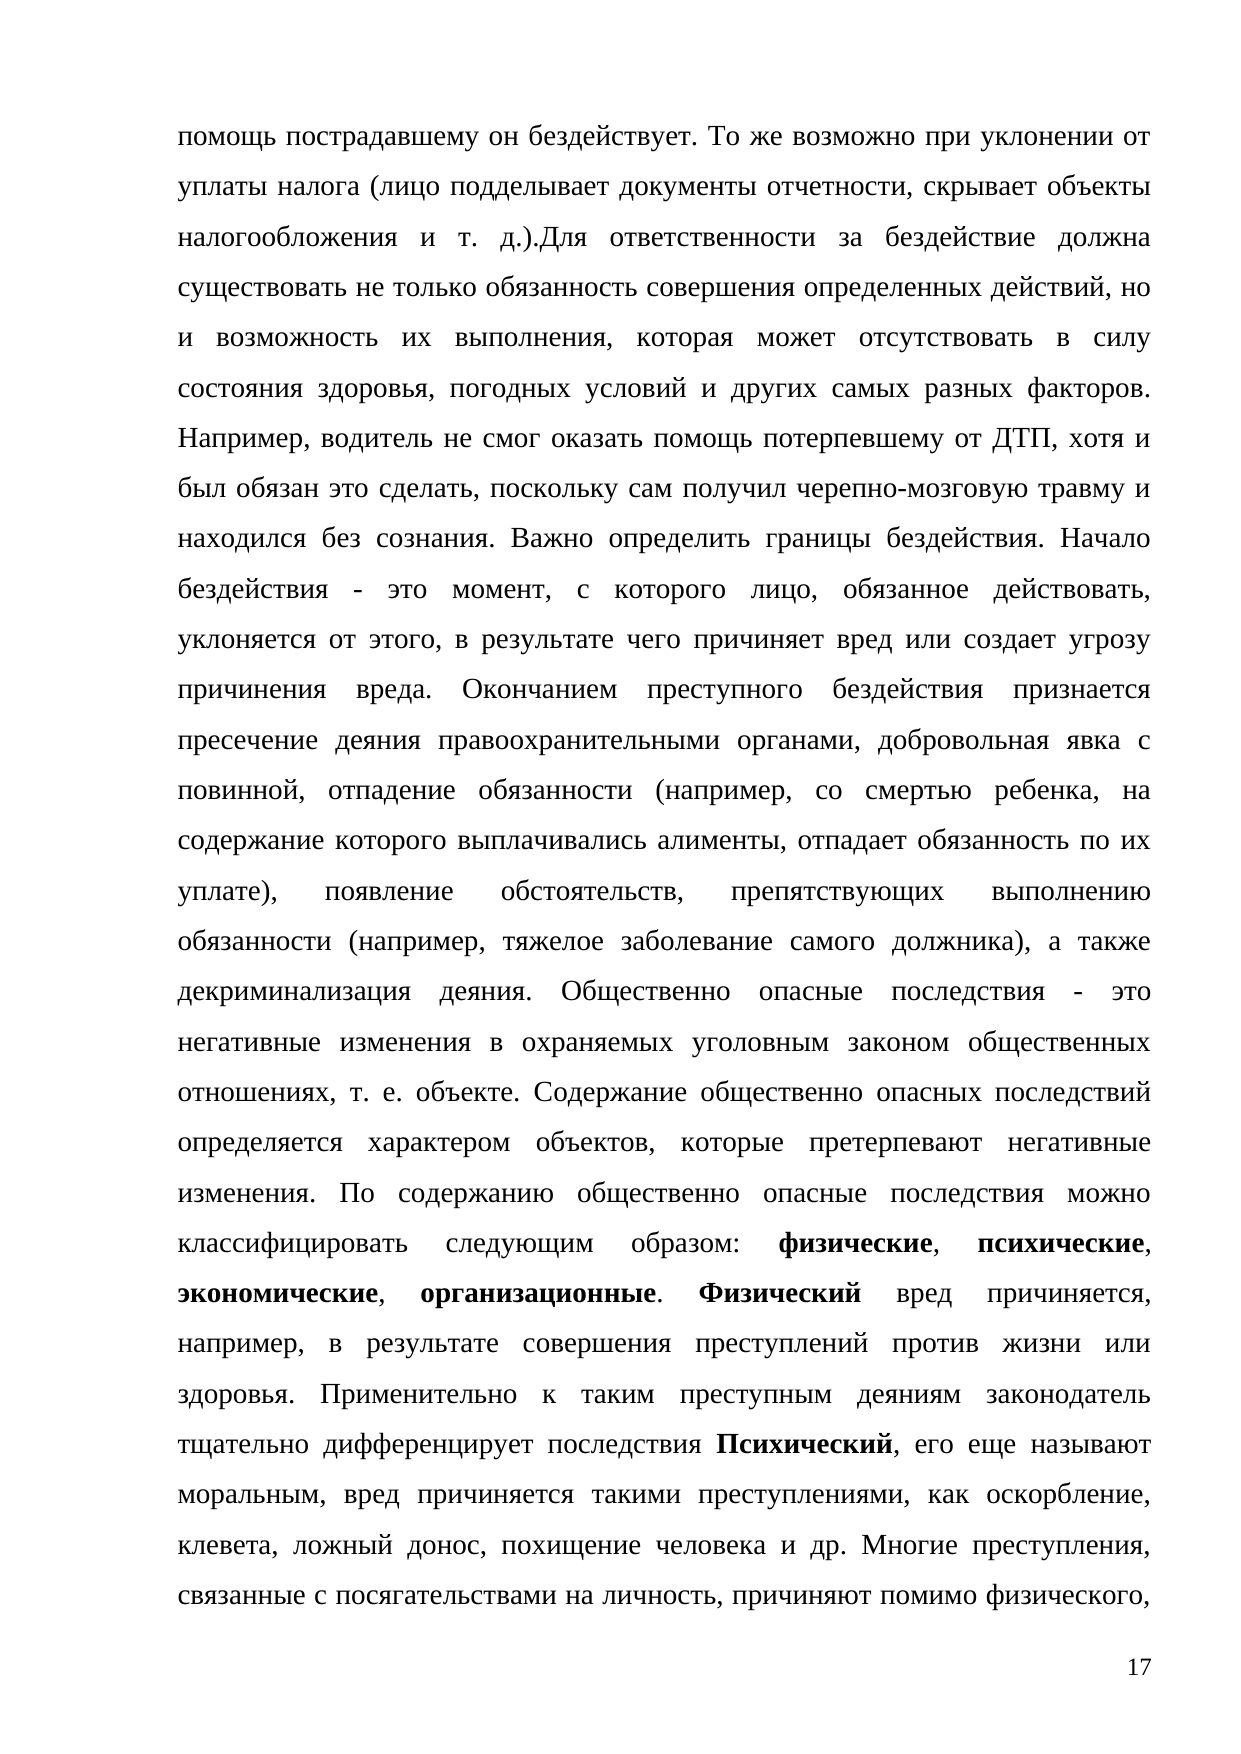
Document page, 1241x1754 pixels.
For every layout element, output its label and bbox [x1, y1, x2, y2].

text [177, 118, 1152, 1611]
